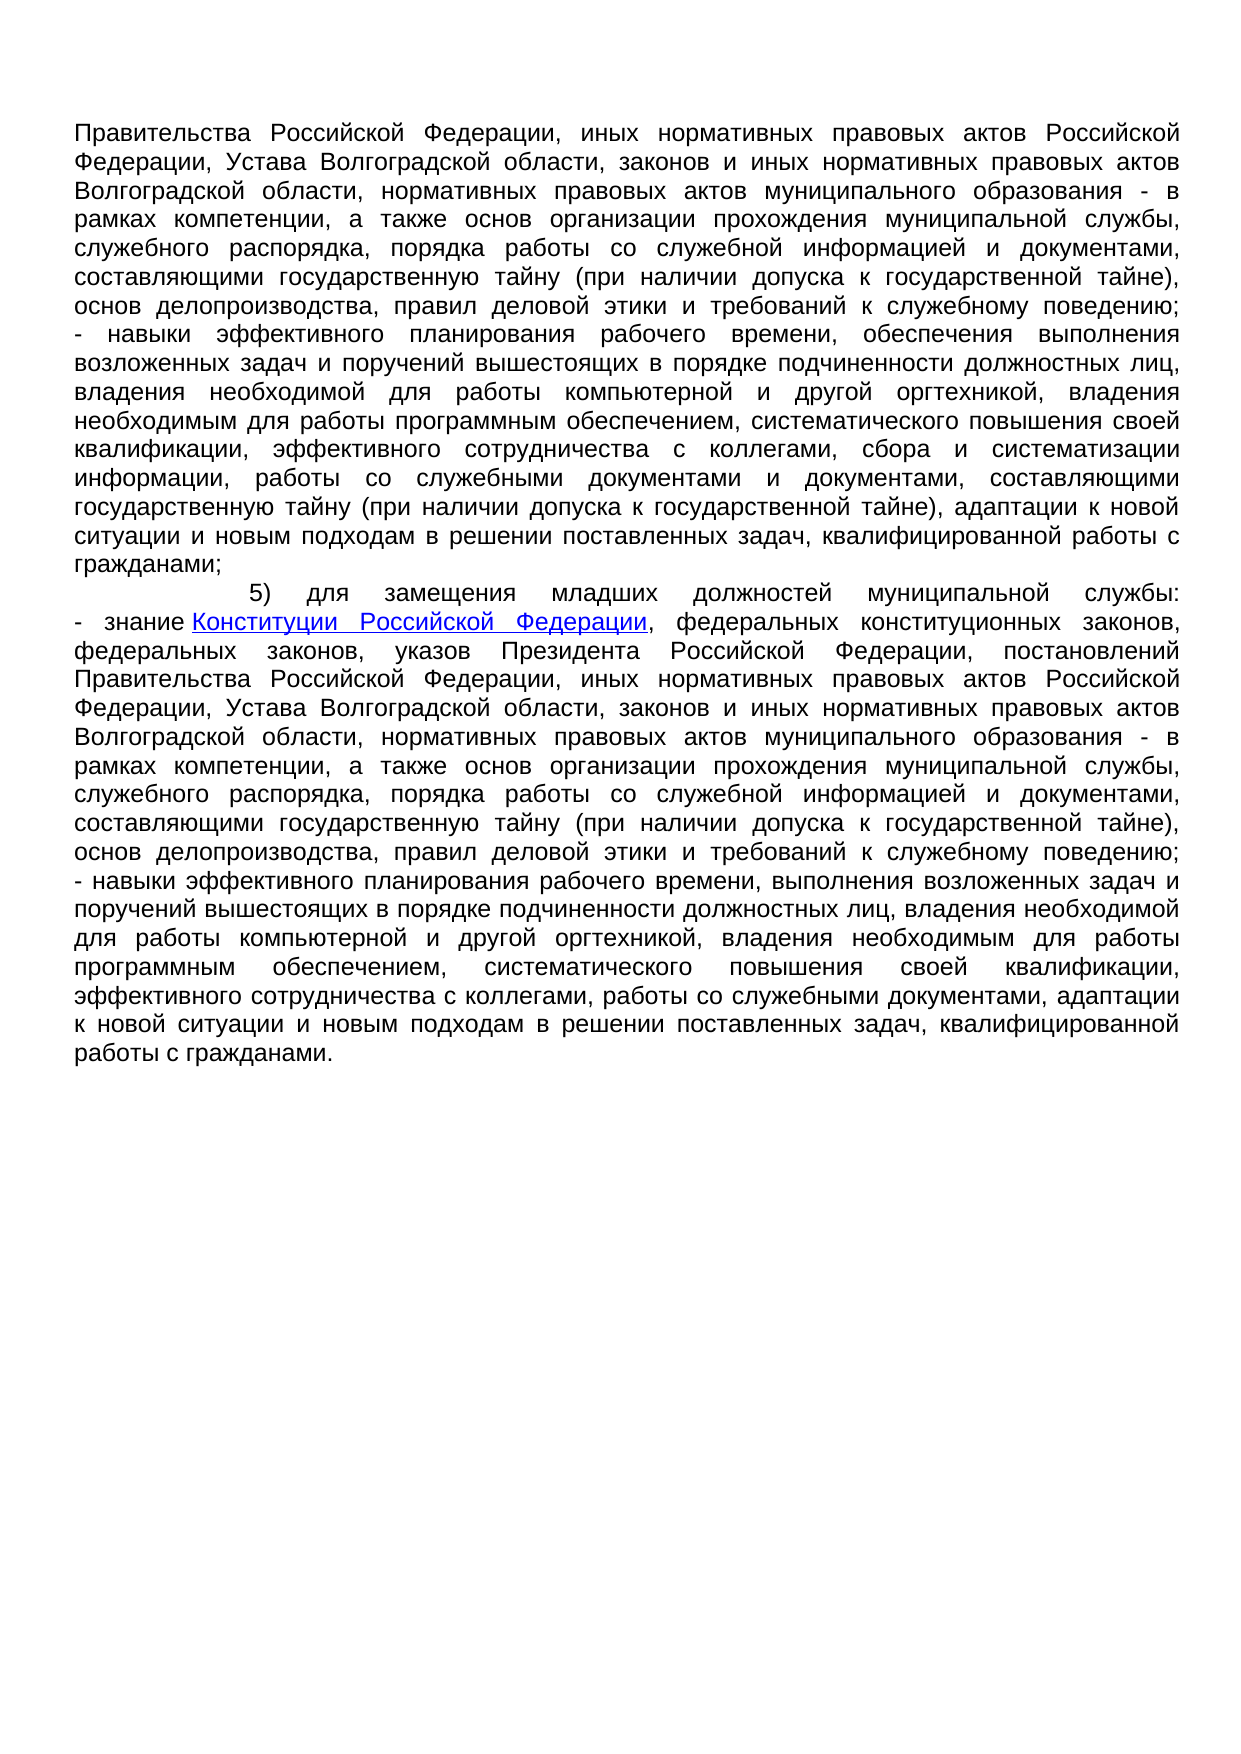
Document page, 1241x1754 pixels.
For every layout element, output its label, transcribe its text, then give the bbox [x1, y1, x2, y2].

text 5) для замещения младших должностей муниципальной службы: - знание Конституции Российской Федерации, федеральных конституционных законов, федеральных законов, указов Президента Российской Федерации, постановлений Правительства Российской Федерации, иных нормативных правовых актов Российской Федерации, Устава Волгоградской области, законов и иных нормативных правовых актов Волгоградской области, нормативных правовых актов муниципального образования - в рамках компетенции, а также основ организации прохождения муниципальной службы, служебного распорядка, порядка работы со служебной информацией и документами, составляющими государственную тайну (при наличии допуска к государственной тайне), основ делопроизводства, правил деловой этики и требований к служебному поведению; - навыки эффективного планирования рабочего времени, выполнения возложенных задач и поручений вышестоящих в порядке подчиненности должностных лиц, владения необходимой для работы компьютерной и другой оргтехникой, владения необходимым для работы программным обеспечением, систематического повышения своей квалификации, эффективного сотрудничества с коллегами, работы со служебными документами, адаптации к новой ситуации и новым подходам в решении поставленных задач, квалифицированной работы с гражданами. [74, 578, 1181, 1067]
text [74, 118, 1181, 578]
